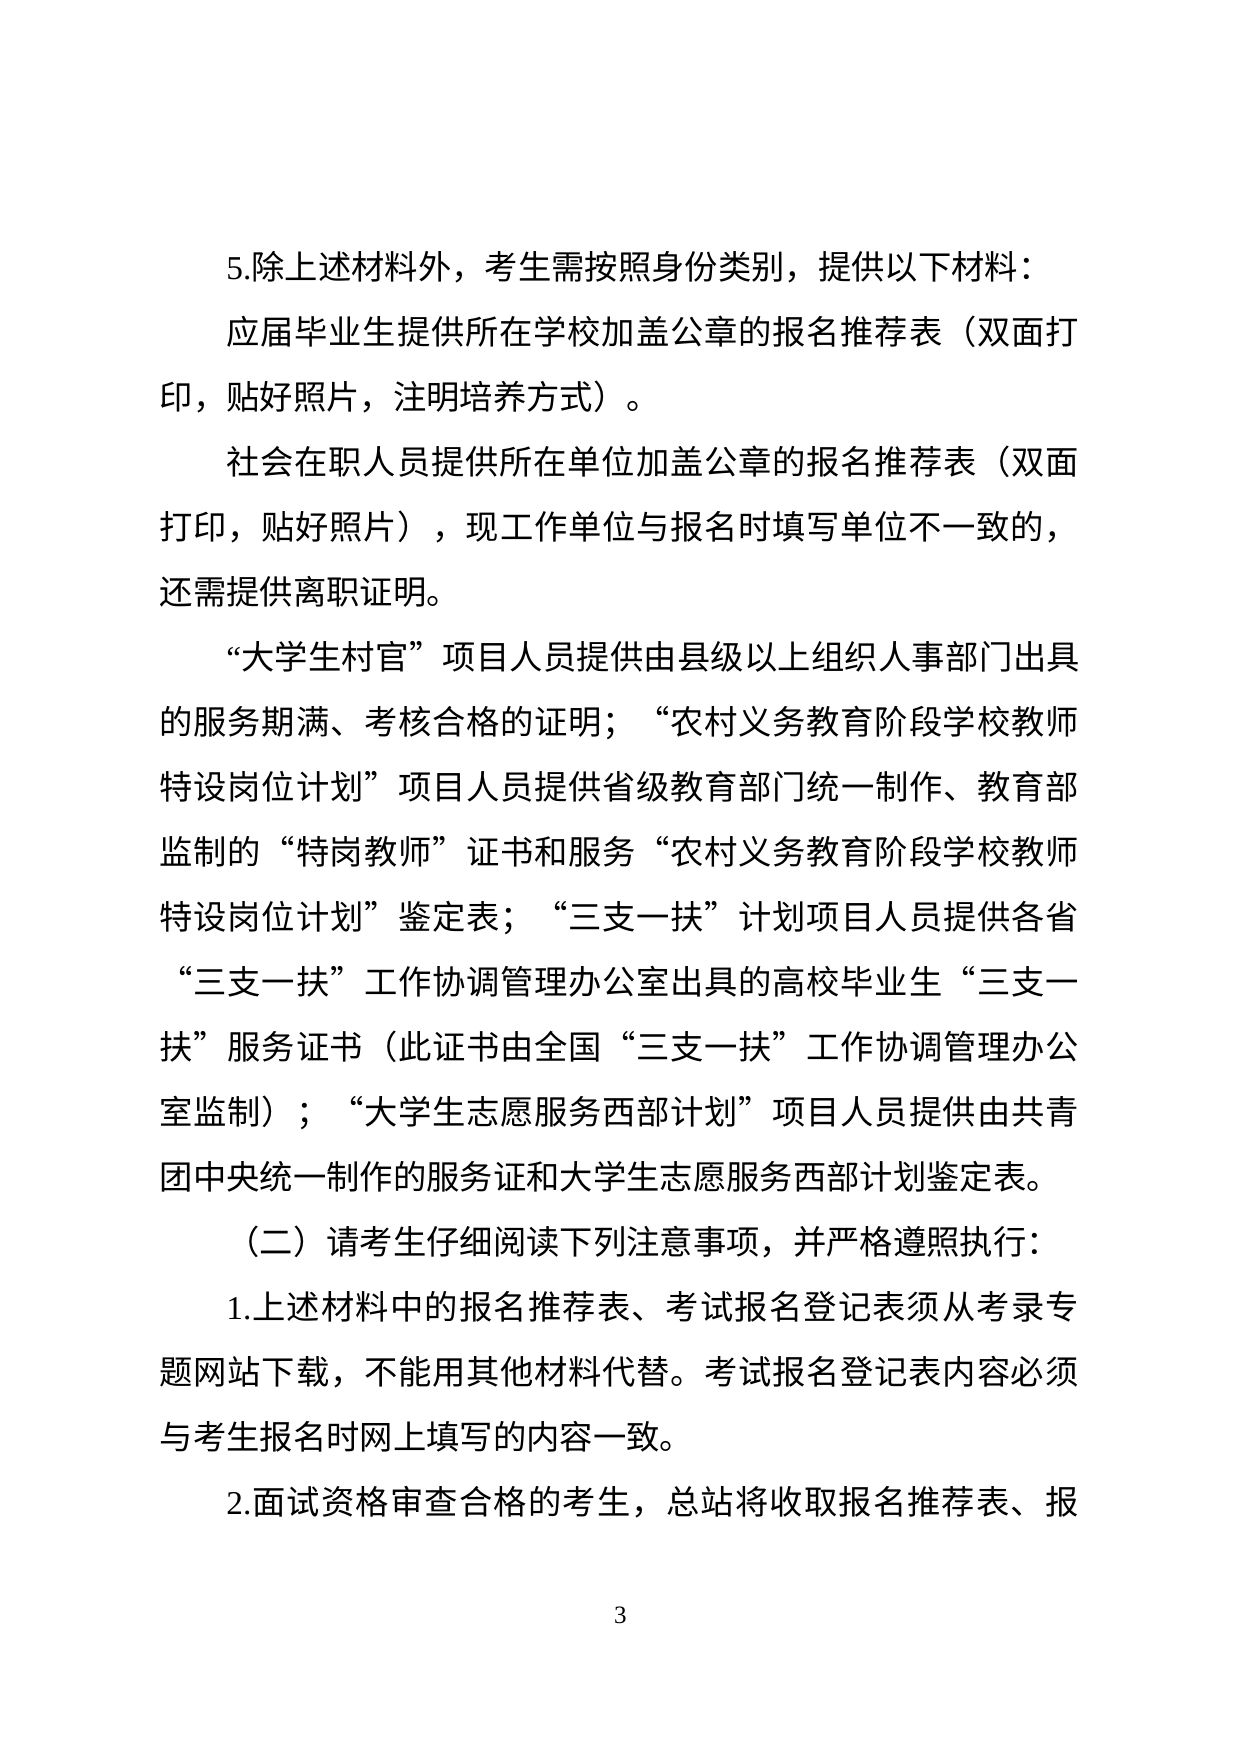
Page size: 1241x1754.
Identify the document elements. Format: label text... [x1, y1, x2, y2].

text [159, 1468, 1081, 1533]
text “大学生村官”项目人员提供由县级以上组织人事部门出具的服务期满、考核合格的证明；“农村义务教育阶段学校教师特设岗位计划”项目人员提供省级教育部门统一制作、教育部监制的“特岗教师”证书和服务“农村义务教育阶段学校教师特设岗位计划”鉴定表；“三支一扶”计划项目人员提供各省“三支一扶”工作协调管理办公室出具的高校毕业生“三支一扶”服务证书（此证书由全国“三支一扶”工作协调管理办公室监制）；“大学生志愿服务西部计划”项目人员提供由共青团中央统一制作的服务证和大学生志愿服务西部计划鉴定表。 [159, 623, 1081, 1208]
text 1.上述材料中的报名推荐表、考试报名登记表须从考录专题网站下载，不能用其他材料代替。考试报名登记表内容必须与考生报名时网上填写的内容一致。 [159, 1273, 1081, 1468]
text 社会在职人员提供所在单位加盖公章的报名推荐表（双面打印，贴好照片），现工作单位与报名时填写单位不一致的，还需提供离职证明。 [159, 428, 1081, 623]
text （二）请考生仔细阅读下列注意事项，并严格遵照执行： [159, 1208, 1081, 1273]
text 应届毕业生提供所在学校加盖公章的报名推荐表（双面打印，贴好照片，注明培养方式）。 [159, 298, 1081, 428]
text 5.除上述材料外，考生需按照身份类别，提供以下材料： [159, 233, 1081, 298]
